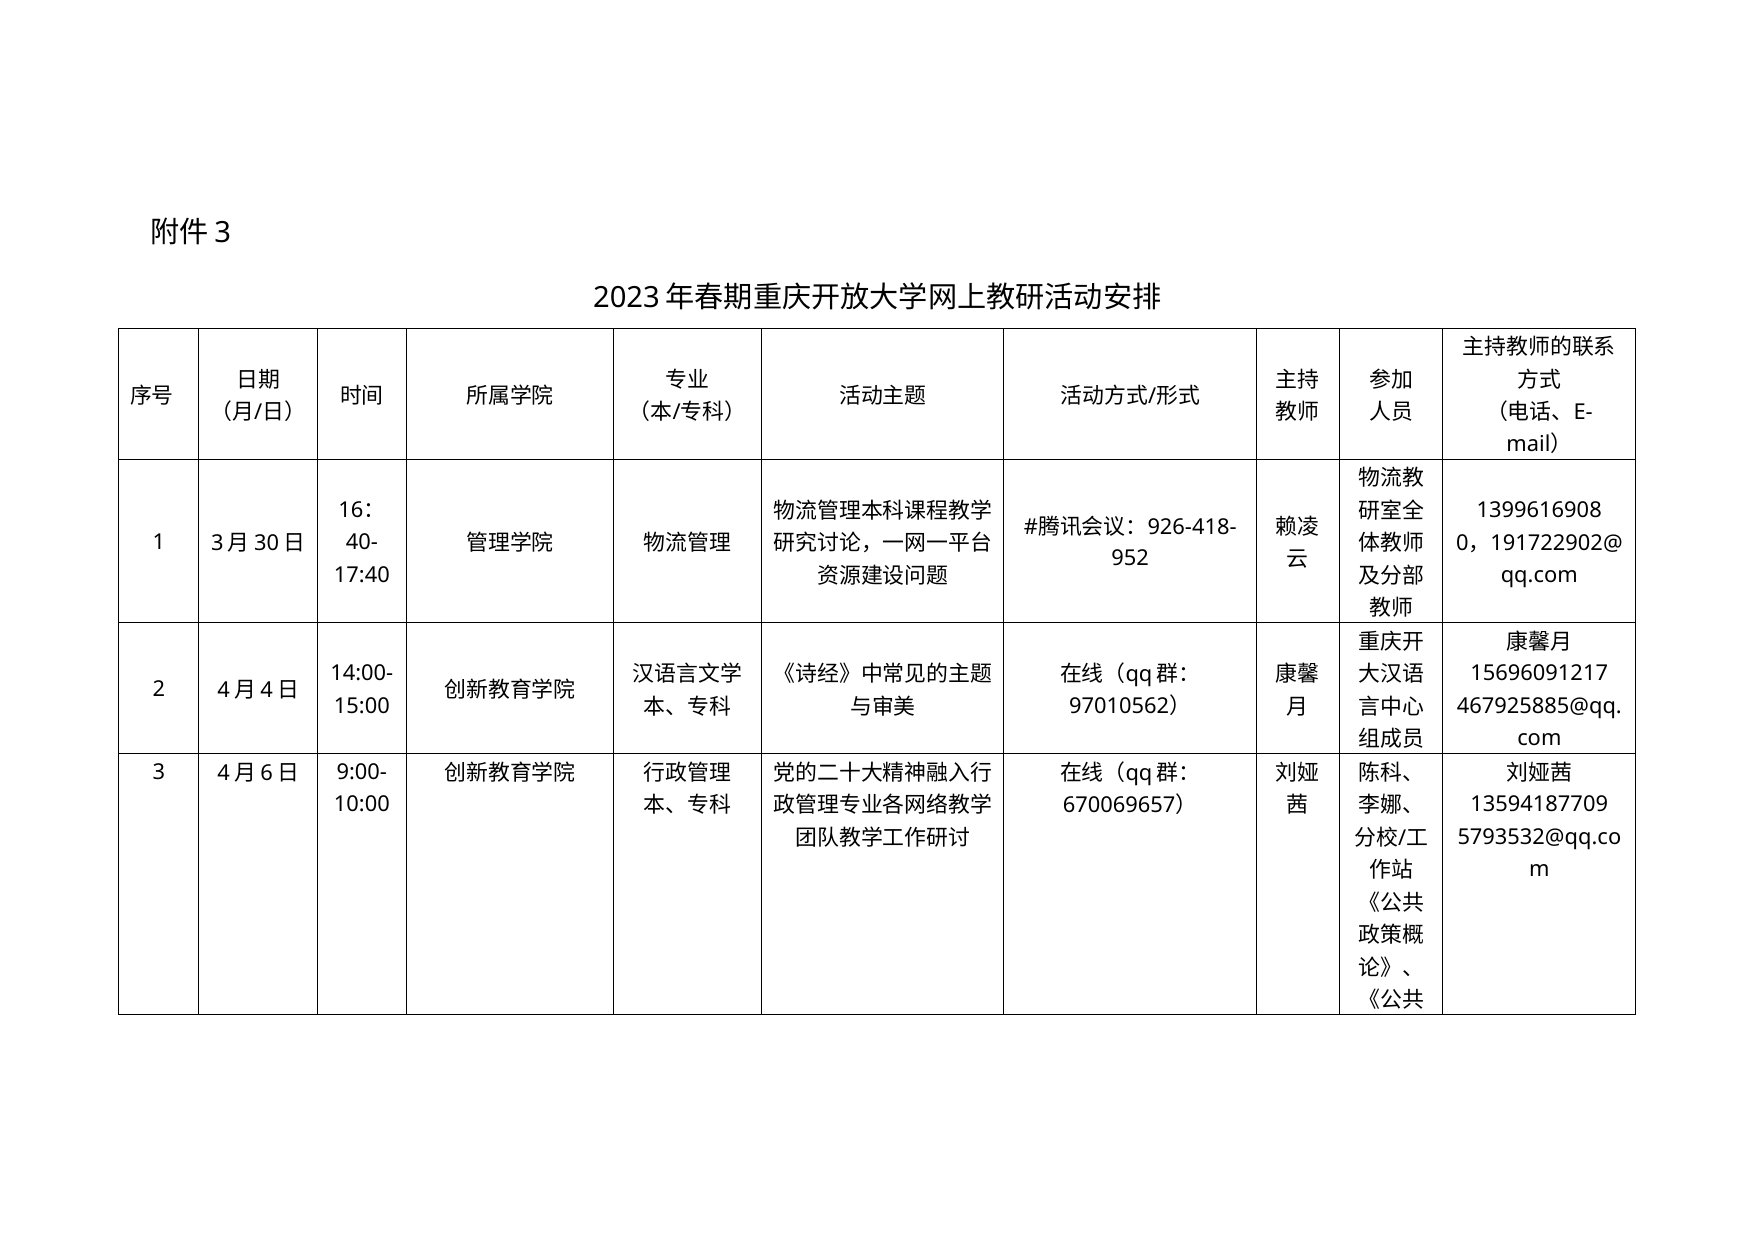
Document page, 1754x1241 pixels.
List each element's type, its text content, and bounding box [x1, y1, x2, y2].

table_cell 物流管理 [614, 460, 761, 622]
table_header 主持教师的联系方式 （电话、E-mail） [1443, 329, 1635, 459]
table_cell 3 [119, 754, 198, 1014]
table_cell 14:00-15:00 [318, 623, 406, 753]
table_cell 9:00-10:00 [318, 754, 406, 1014]
table_header 专业 （本/专科） [614, 329, 761, 459]
table_cell 在线（qq群：97010562） [1004, 623, 1256, 753]
table_cell 汉语言文学本、专科 [614, 623, 761, 753]
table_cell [1443, 754, 1635, 1014]
table_cell 物流管理本科课程教学研究讨论，一网一平台资源建设问题 [762, 460, 1003, 622]
table_cell 2 [119, 623, 198, 753]
table_header 序号 [119, 329, 198, 459]
table_cell 刘娅茜 [1257, 754, 1339, 1014]
table_cell 物流教研室全体教师及分部教师 [1340, 460, 1442, 622]
table_header 主持 教师 [1257, 329, 1339, 459]
table_cell 重庆开大汉语言中心组成员 [1340, 623, 1442, 753]
table_cell 康馨月 15696091217 467925885@qq.com [1443, 623, 1635, 753]
table_cell 行政管理本、专科 [614, 754, 761, 1014]
table_header 时间 [318, 329, 406, 459]
table_cell 赖凌云 [1257, 460, 1339, 622]
table_cell 康馨月 [1257, 623, 1339, 753]
table_cell 3月30日 [199, 460, 317, 622]
text 附件3 [150, 198, 1604, 263]
table_cell 13996169080，191722902@qq.com [1443, 460, 1635, 622]
table_cell #腾讯会议：926-418-952 [1004, 460, 1256, 622]
table_cell 4月4日 [199, 623, 317, 753]
table_cell 4月6日 [199, 754, 317, 1014]
text 2023年春期重庆开放大学网上教研活动安排 [150, 263, 1604, 328]
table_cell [762, 754, 1003, 1014]
table_cell 创新教育学院 [407, 623, 613, 753]
table_header 所属学院 [407, 329, 613, 459]
table_cell 1 [119, 460, 198, 622]
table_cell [1340, 754, 1442, 1014]
table_cell 16：40-17:40 [318, 460, 406, 622]
table_header 日期 （月/日） [199, 329, 317, 459]
table_cell 管理学院 [407, 460, 613, 622]
table_header 参加 人员 [1340, 329, 1442, 459]
table_header 活动主题 [762, 329, 1003, 459]
table_cell 《诗经》中常见的主题与审美 [762, 623, 1003, 753]
table_cell 创新教育学院 [407, 754, 613, 1014]
table_header 活动方式/形式 [1004, 329, 1256, 459]
table_cell 在线（qq群：670069657） [1004, 754, 1256, 1014]
